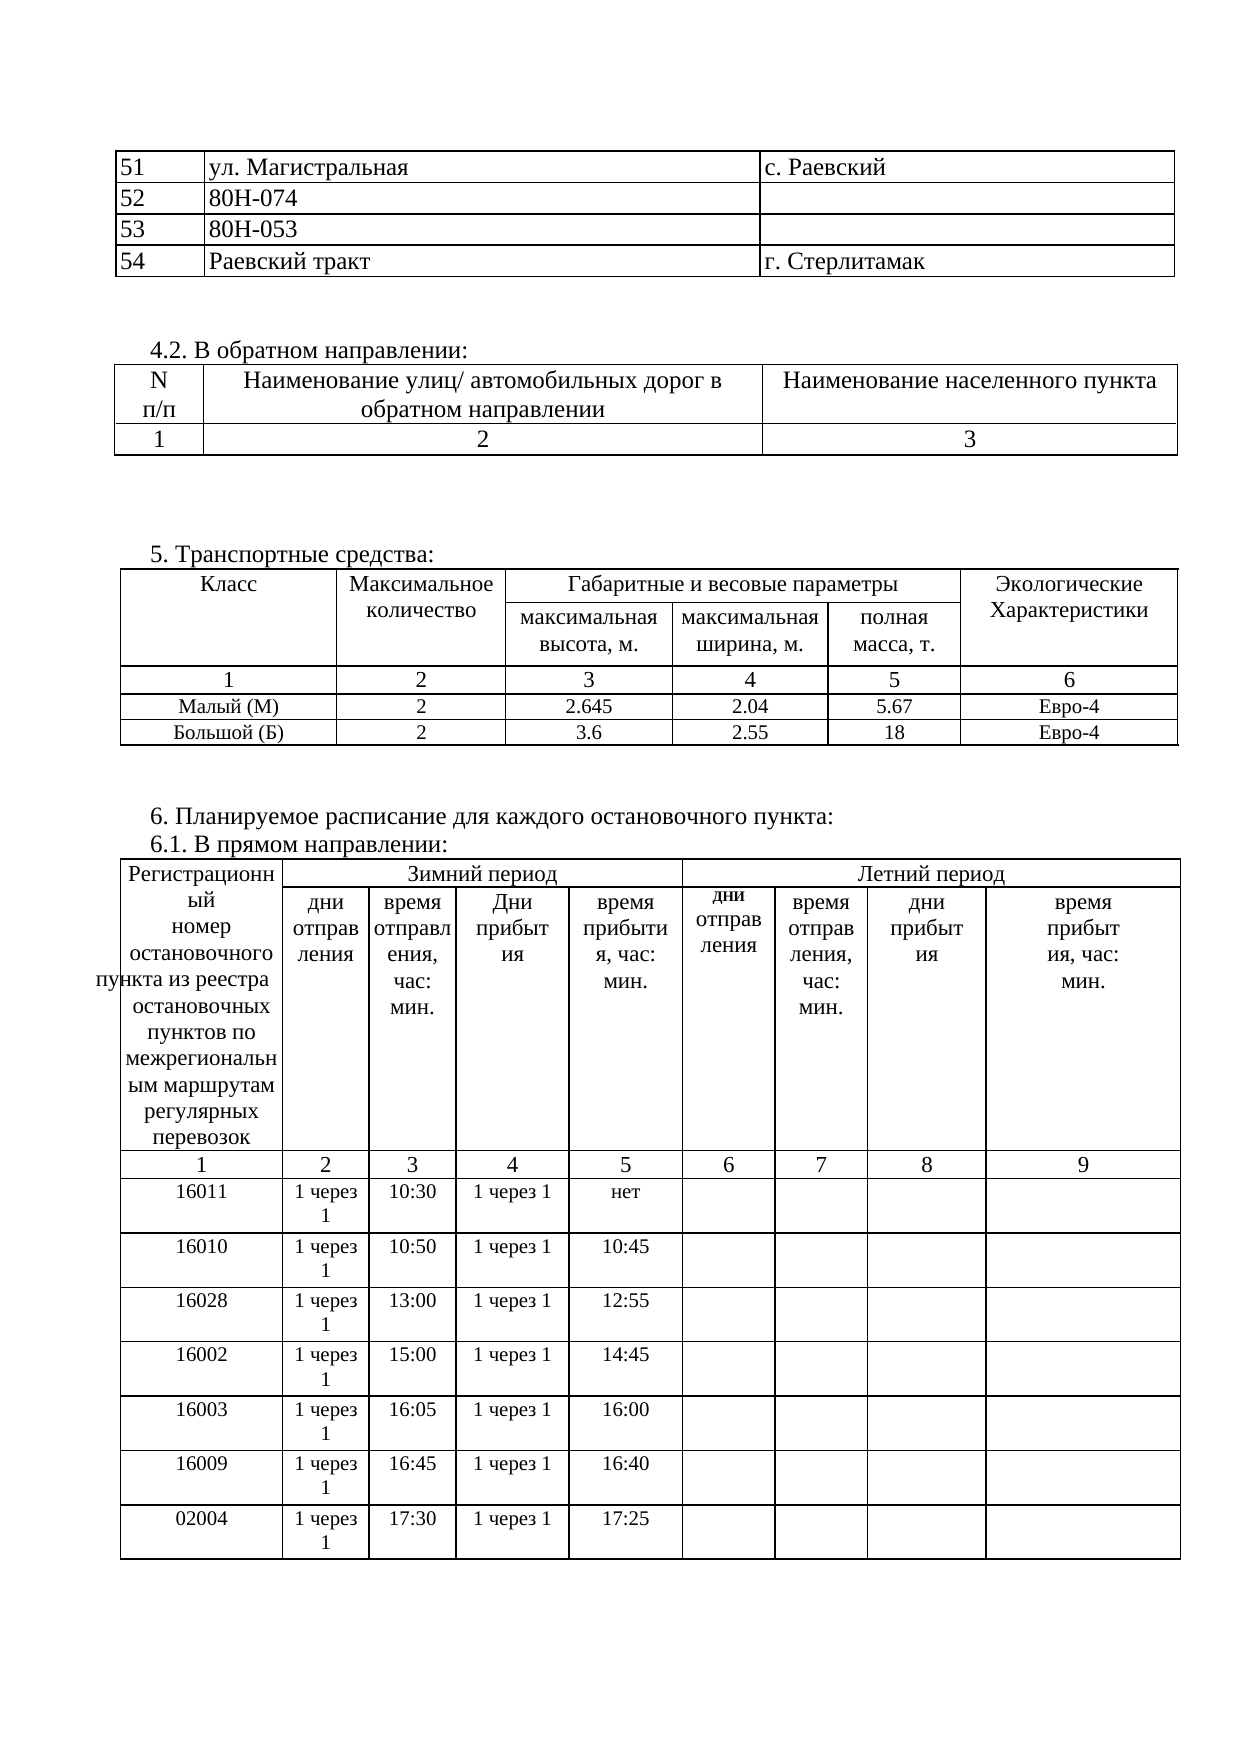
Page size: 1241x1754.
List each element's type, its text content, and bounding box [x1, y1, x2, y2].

table_cell 2 [337, 667, 505, 693]
table_cell 1 через 1 [457, 1288, 568, 1341]
table_cell 3 [506, 667, 672, 693]
table_header Габаритные и весовые параметры [506, 570, 960, 602]
table_cell 2 [204, 424, 762, 454]
table_cell [868, 1234, 985, 1286]
table_cell [683, 1234, 774, 1286]
table_cell [987, 1288, 1180, 1341]
table_cell 54 [117, 246, 204, 276]
table_cell 80Н-074 [205, 183, 759, 213]
table_cell 1 через 1 [457, 1234, 568, 1286]
table_header Регистрационный номер остановочного пункта из реестра остановочных пунктов по межрегиональным маршрутам регулярных перевозок [121, 860, 282, 1150]
table_cell 16009 [121, 1451, 282, 1504]
table_cell [683, 1179, 774, 1232]
table_cell Евро-4 [961, 695, 1177, 718]
table_cell 17:30 [370, 1506, 455, 1558]
table_cell [683, 1342, 774, 1395]
table_cell 2 [337, 695, 505, 718]
table_header Класс [121, 570, 336, 665]
table_cell 14:45 [570, 1342, 682, 1395]
table_cell 2 [337, 720, 505, 744]
table_cell [683, 1288, 774, 1341]
table_cell [987, 1451, 1180, 1504]
table_cell [776, 1179, 867, 1232]
table_header Летний период [683, 860, 1180, 886]
table_cell ДНИ отправ ления [683, 888, 774, 1150]
table_cell [868, 1451, 985, 1504]
text 5. Транспортные средства: [150, 539, 1090, 568]
table_cell [987, 1234, 1180, 1286]
table_cell г. Стерлитамак [761, 246, 1174, 276]
table_cell 1 через 1 [283, 1342, 368, 1395]
table_cell 1 через 1 [457, 1397, 568, 1449]
table_cell 1 через 1 [457, 1342, 568, 1395]
table_cell ул. Магистральная [205, 152, 759, 181]
table_cell [776, 1451, 867, 1504]
table_cell 2.04 [673, 695, 827, 718]
table_cell 4 [673, 667, 827, 693]
table_cell 2.645 [506, 695, 672, 718]
table_cell 3 [763, 423, 1177, 454]
table_cell Малый (М) [121, 695, 336, 718]
table_cell [761, 215, 1174, 244]
table_cell [761, 183, 1174, 213]
table_header Наименование населенного пункта [763, 365, 1177, 423]
table_cell 1 через 1 [283, 1451, 368, 1504]
table_cell 10:50 [370, 1234, 455, 1286]
table_cell 16028 [121, 1288, 282, 1341]
table_cell 10:45 [570, 1234, 682, 1286]
table_cell дни отправ ления [283, 888, 368, 1150]
table_cell 8 [868, 1151, 985, 1178]
table_cell [868, 1288, 985, 1341]
table_cell [987, 1506, 1180, 1558]
table_cell [987, 1397, 1180, 1449]
table_cell 1 через 1 [283, 1506, 368, 1558]
table_header Зимний период [283, 860, 682, 886]
table_cell 16:40 [570, 1451, 682, 1504]
table_cell 02004 [121, 1506, 282, 1558]
table_cell 1 через 1 [457, 1451, 568, 1504]
table_cell 16003 [121, 1397, 282, 1449]
table_cell 16:00 [570, 1397, 682, 1449]
table_cell Дни прибыт ия [457, 888, 568, 1150]
text 6.1. В прямом направлении: [150, 829, 1090, 858]
table_cell 3 [370, 1151, 455, 1178]
table_cell [776, 1506, 867, 1558]
table_cell полная масса, т. [829, 603, 960, 665]
table_cell 1 [115, 424, 203, 454]
table_cell максимальная высота, м. [506, 603, 672, 665]
table_cell [868, 1506, 985, 1558]
table_header Максимальное количество [337, 570, 505, 665]
table_cell максимальная ширина, м. [673, 603, 827, 665]
table_cell 6 [683, 1151, 774, 1178]
table_cell 53 [117, 215, 204, 244]
table_cell [683, 1397, 774, 1449]
table_cell 1 [121, 1151, 282, 1178]
table_cell 3.6 [506, 720, 672, 744]
table_cell время прибыт ия, час: мин. [987, 888, 1180, 1150]
table_cell [868, 1179, 985, 1232]
table_cell [868, 1397, 985, 1449]
table_cell 16011 [121, 1179, 282, 1232]
table_cell 80Н-053 [205, 215, 759, 244]
table_cell 10:30 [370, 1179, 455, 1232]
table_cell 5.67 [829, 695, 960, 718]
table_cell 1 через 1 [457, 1506, 568, 1558]
table_cell 17:25 [570, 1506, 682, 1558]
table_cell [987, 1342, 1180, 1395]
table_cell 18 [829, 720, 960, 744]
table_cell 1 через 1 [283, 1288, 368, 1341]
table_cell 6 [961, 667, 1177, 693]
table_cell 5 [570, 1151, 682, 1178]
table_cell [683, 1506, 774, 1558]
table_cell 9 [987, 1151, 1180, 1178]
table_cell 1 [121, 667, 336, 693]
table_cell [868, 1342, 985, 1395]
table_cell [776, 1234, 867, 1286]
table_cell [776, 1342, 867, 1395]
table_cell 1 через 1 [457, 1179, 568, 1232]
table_cell 16002 [121, 1342, 282, 1395]
table_cell 52 [117, 183, 204, 213]
table_cell 1 через 1 [283, 1397, 368, 1449]
table_cell [776, 1397, 867, 1449]
table_cell время прибыти я, час: мин. [570, 888, 682, 1150]
table_cell 16010 [121, 1234, 282, 1286]
table_cell Большой (Б) [121, 720, 336, 744]
table_cell 1 через 1 [283, 1234, 368, 1286]
text 4.2. В обратном направлении: [150, 335, 1090, 364]
table_cell 2 [283, 1151, 368, 1178]
table_cell Раевский тракт [205, 246, 759, 276]
table_cell [987, 1179, 1180, 1232]
table_cell 51 [117, 152, 204, 181]
table_cell время отправ ления, час: мин. [776, 888, 867, 1150]
table_cell 7 [776, 1151, 867, 1178]
table_cell 2.55 [673, 720, 827, 744]
text 6. Планируемое расписание для каждого остановочного пункта: [150, 801, 1090, 829]
table_cell дни прибыт ия [868, 888, 985, 1150]
table_cell с. Раевский [761, 152, 1174, 181]
table_cell нет [570, 1179, 682, 1232]
table_cell 16:45 [370, 1451, 455, 1504]
table_header Наименование улиц/ автомобильных дорог в обратном направлении [204, 365, 762, 423]
table_cell 5 [829, 667, 960, 693]
table_cell 4 [457, 1151, 568, 1178]
table_cell 16:05 [370, 1397, 455, 1449]
table_cell время отправл ения, час: мин. [370, 888, 455, 1150]
table_cell 1 через 1 [283, 1179, 368, 1232]
table_cell 12:55 [570, 1288, 682, 1341]
table_header N п/п [115, 365, 203, 423]
table_header Экологические Характеристики [961, 570, 1177, 665]
table_cell 15:00 [370, 1342, 455, 1395]
table_cell Евро-4 [961, 720, 1177, 744]
table_cell 13:00 [370, 1288, 455, 1341]
table_cell [683, 1451, 774, 1504]
table_cell [776, 1288, 867, 1341]
